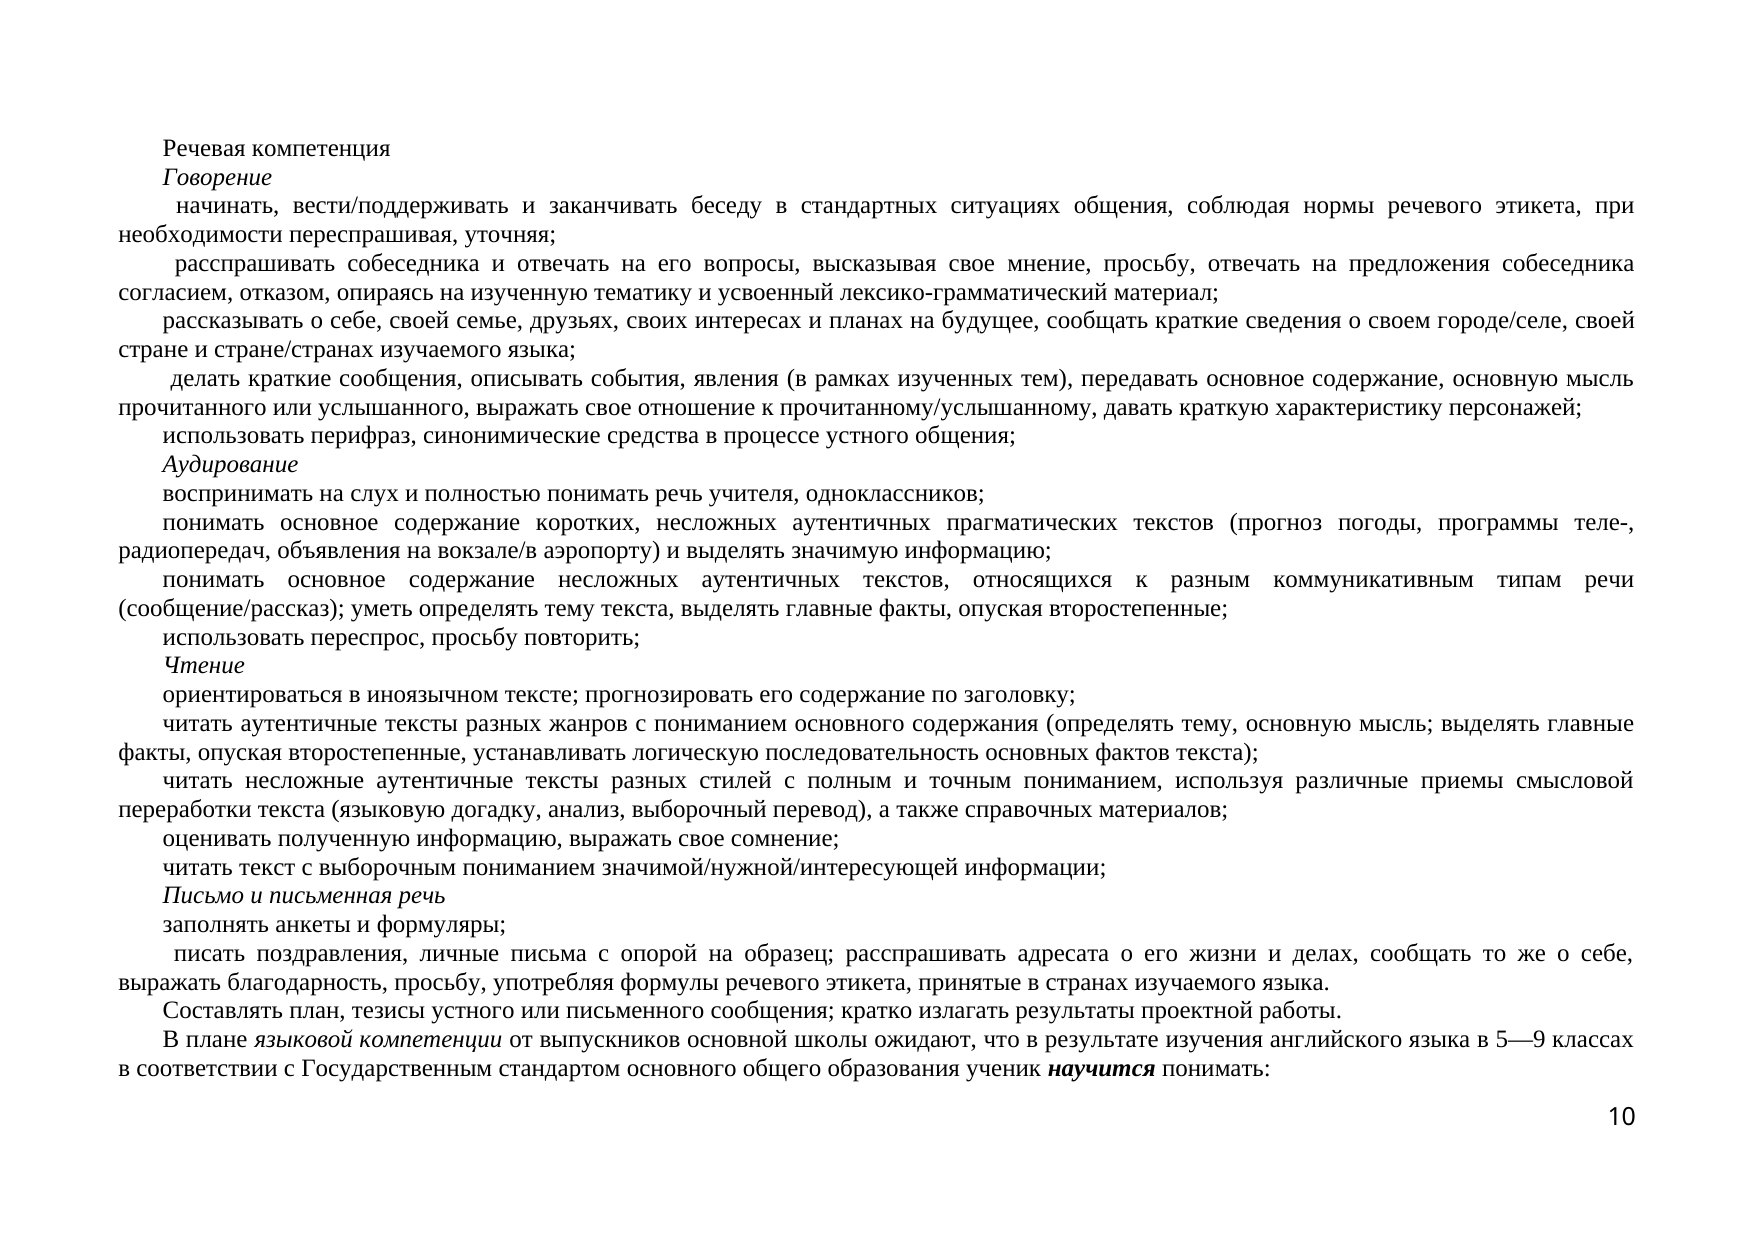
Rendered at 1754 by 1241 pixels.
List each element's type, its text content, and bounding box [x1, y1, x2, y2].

text читать аутентичные тексты разных жанров с пониманием основного содержания (определять тему, основную мысль; выделять главные факты, опуская второстепенные, устанавливать логическую последовательность основных фактов текста); [118, 708, 1636, 765]
text Аудирование [118, 449, 1636, 478]
text делать краткие сообщения, описывать события, явления (в рамках изученных тем), передавать основное содержание, основную мысль прочитанного или услышанного, выражать свое отношение к прочитанному/услышанному, давать краткую характеристику персонажей; [118, 363, 1636, 420]
text Письмо и письменная речь [118, 880, 1636, 909]
text В плане языковой компетенции от выпускников основной школы ожидают, что в результате изучения английского языка в 5—9 классах в соответствии с Государственным стандартом основного общего образования ученик научится понимать: [118, 1024, 1636, 1082]
text ориентироваться в иноязычном тексте; прогнозировать его содержание по заголовку; [118, 679, 1636, 708]
text использовать переспрос, просьбу повторить; [118, 622, 1636, 650]
text начинать, вести/поддерживать и заканчивать беседу в стандартных ситуациях общения, соблюдая нормы речевого этикета, при необходимости переспрашивая, уточняя; [118, 190, 1636, 248]
text оценивать полученную информацию, выражать свое сомнение; [118, 823, 1636, 852]
text рассказывать о себе, своей семье, друзьях, своих интересах и планах на будущее, сообщать краткие сведения о своем городе/селе, своей стране и стране/странах изучаемого языка; [118, 305, 1636, 363]
text Говорение [118, 162, 1636, 190]
text читать текст с выборочным пониманием значимой/нужной/интересующей информации; [118, 852, 1636, 880]
text Чтение [118, 650, 1636, 679]
text расспрашивать собеседника и отвечать на его вопросы, высказывая свое мнение, просьбу, отвечать на предложения собеседника согласием, отказом, опираясь на изученную тематику и усвоенный лексико-грамматический материал; [118, 248, 1636, 305]
text использовать перифраз, синонимические средства в процессе устного общения; [118, 420, 1636, 449]
text Составлять план, тезисы устного или письменного сообщения; кратко излагать результаты проектной работы. [118, 995, 1636, 1024]
text писать поздравления, личные письма с опорой на образец; расспрашивать адресата о его жизни и делах, сообщать то же о себе, выражать благодарность, просьбу, употребляя формулы речевого этикета, принятые в странах изучаемого языка. [118, 938, 1636, 995]
text заполнять анкеты и формуляры; [118, 909, 1636, 938]
text понимать основное содержание несложных аутентичных текстов, относящихся к разным коммуникативным типам речи (сообщение/рассказ); уметь определять тему текста, выделять главные факты, опуская второстепенные; [118, 564, 1636, 622]
text понимать основное содержание коротких, несложных аутентичных прагматических текстов (прогноз погоды, программы теле-, радиопередач, объявления на вокзале/в аэропорту) и выделять значимую информацию; [118, 507, 1636, 564]
text Речевая компетенция [118, 133, 1636, 162]
text воспринимать на слух и полностью понимать речь учителя, одноклассников; [118, 478, 1636, 507]
text читать несложные аутентичные тексты разных стилей с полным и точным пониманием, используя различные приемы смысловой переработки текста (языковую догадку, анализ, выборочный перевод), а также справочных материалов; [118, 765, 1636, 823]
